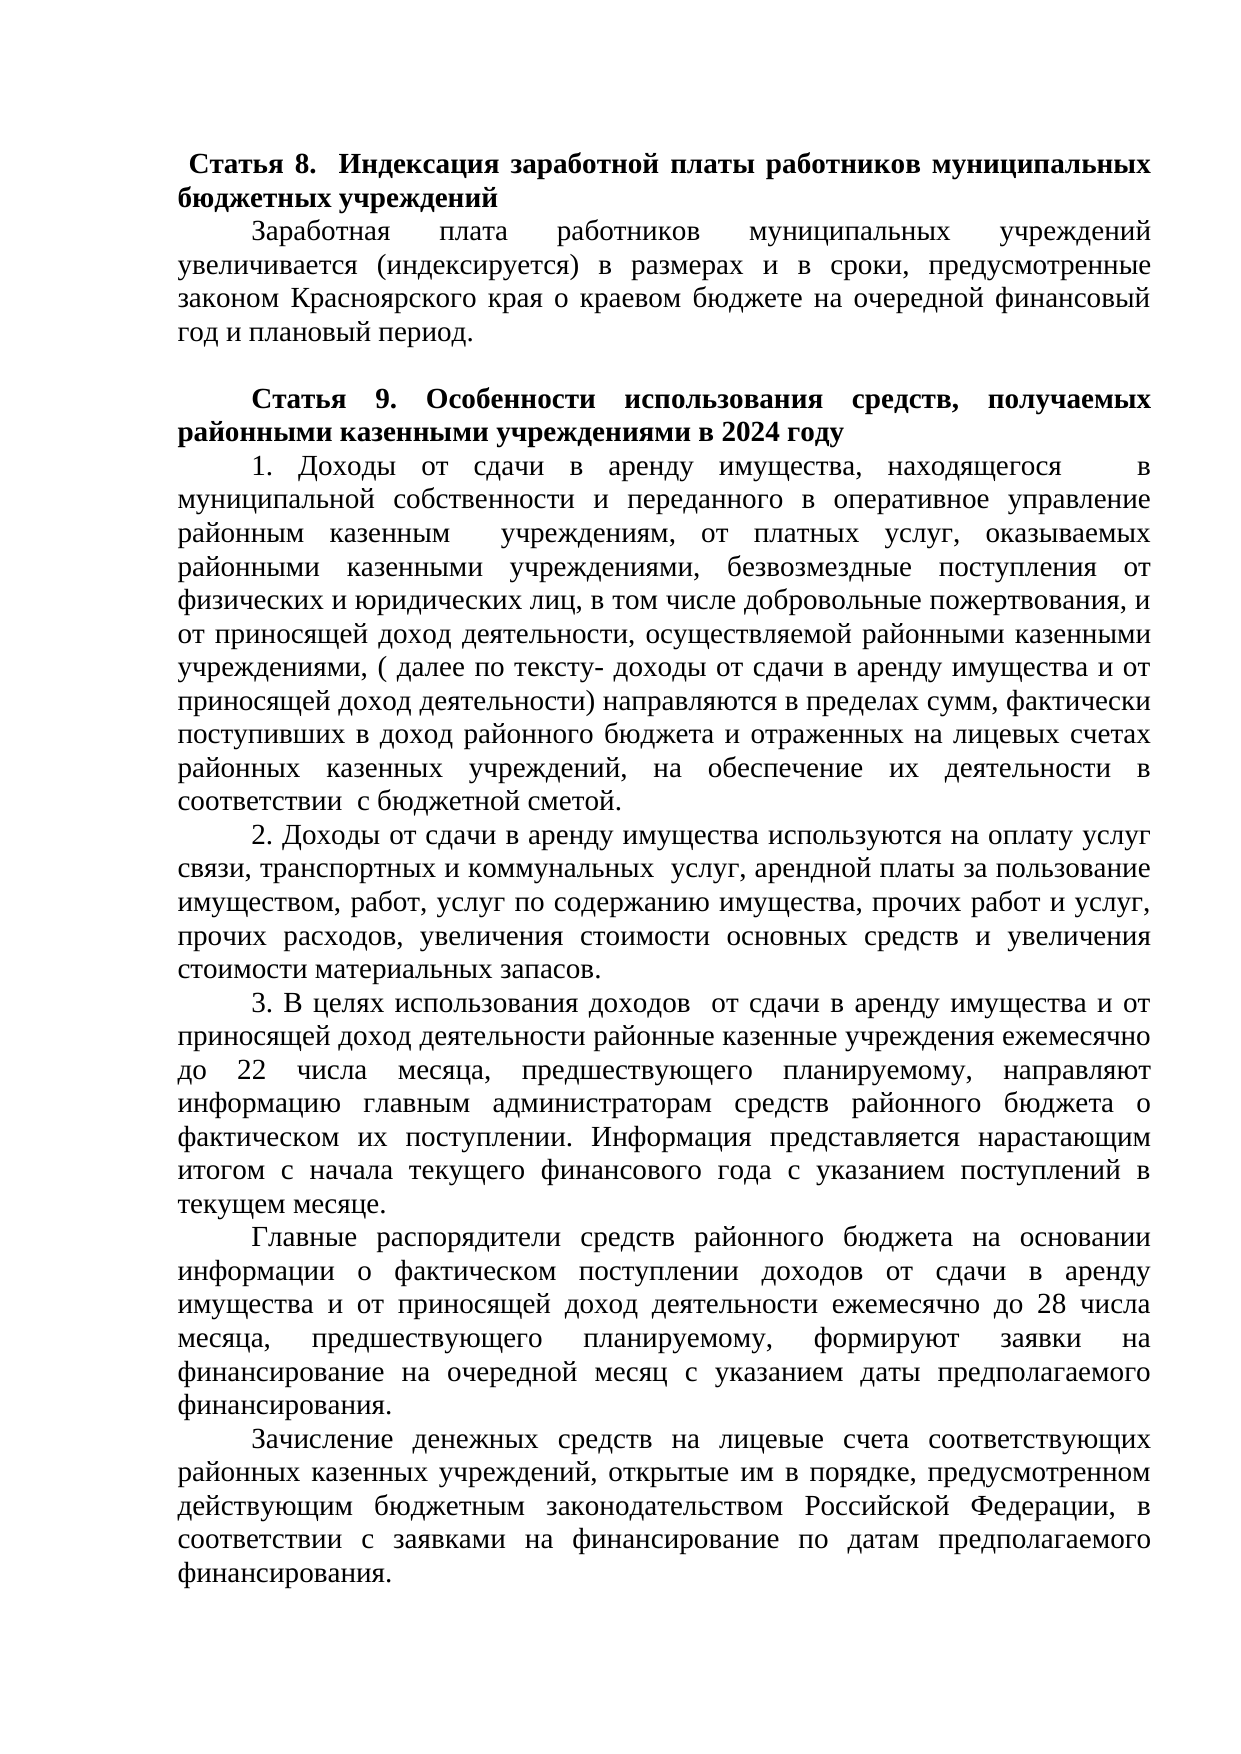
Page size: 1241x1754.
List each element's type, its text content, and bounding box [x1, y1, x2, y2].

text Статья 9. Особенности использования средств, получаемых районными казенными учреждениями в 2024 году [177, 381, 1152, 448]
text Статья 8. Индексация заработной платы работников муниципальных бюджетных учреждений [177, 146, 1152, 213]
text Зачисление денежных средств на лицевые счета соответствующих районных казенных учреждений, открытые им в порядке, предусмотренном действующим бюджетным законодательством Российской Федерации, в соответствии с заявками на финансирование по датам предполагаемого финансирования. [177, 1421, 1152, 1588]
text 3. В целях использования доходов от сдачи в аренду имущества и от приносящей доход деятельности районные казенные учреждения ежемесячно до 22 числа месяца, предшествующего планируемому, направляют информацию главным администраторам средств районного бюджета о фактическом их поступлении. Информация представляется нарастающим итогом с начала текущего финансового года с указанием поступлений в текущем месяце. [177, 985, 1152, 1219]
text 1. Доходы от сдачи в аренду имущества, находящегося в муниципальной собственности и переданного в оперативное управление районным казенным учреждениям, от платных услуг, оказываемых районными казенными учреждениями, безвозмездные поступления от физических и юридических лиц, в том числе добровольные пожертвования, и от приносящей доход деятельности, осуществляемой районными казенными учреждениями, ( далее по тексту- доходы от сдачи в аренду имущества и от приносящей доход деятельности) направляются в пределах сумм, фактически поступивших в доход районного бюджета и отраженных на лицевых счетах районных казенных учреждений, на обеспечение их деятельности в соответствии с бюджетной сметой. [177, 448, 1152, 817]
text 2. Доходы от сдачи в аренду имущества используются на оплату услуг связи, транспортных и коммунальных услуг, арендной платы за пользование имуществом, работ, услуг по содержанию имущества, прочих работ и услуг, прочих расходов, увеличения стоимости основных средств и увеличения стоимости материальных запасов. [177, 817, 1152, 985]
text Главные распорядители средств районного бюджета на основании информации о фактическом поступлении доходов от сдачи в аренду имущества и от приносящей доход деятельности ежемесячно до 28 числа месяца, предшествующего планируемому, формируют заявки на финансирование на очередной месяц с указанием даты предполагаемого финансирования. [177, 1219, 1152, 1421]
text Заработная плата работников муниципальных учреждений увеличивается (индексируется) в размерах и в сроки, предусмотренные законом Красноярского края о краевом бюджете на очередной финансовый год и плановый период. [177, 213, 1152, 347]
